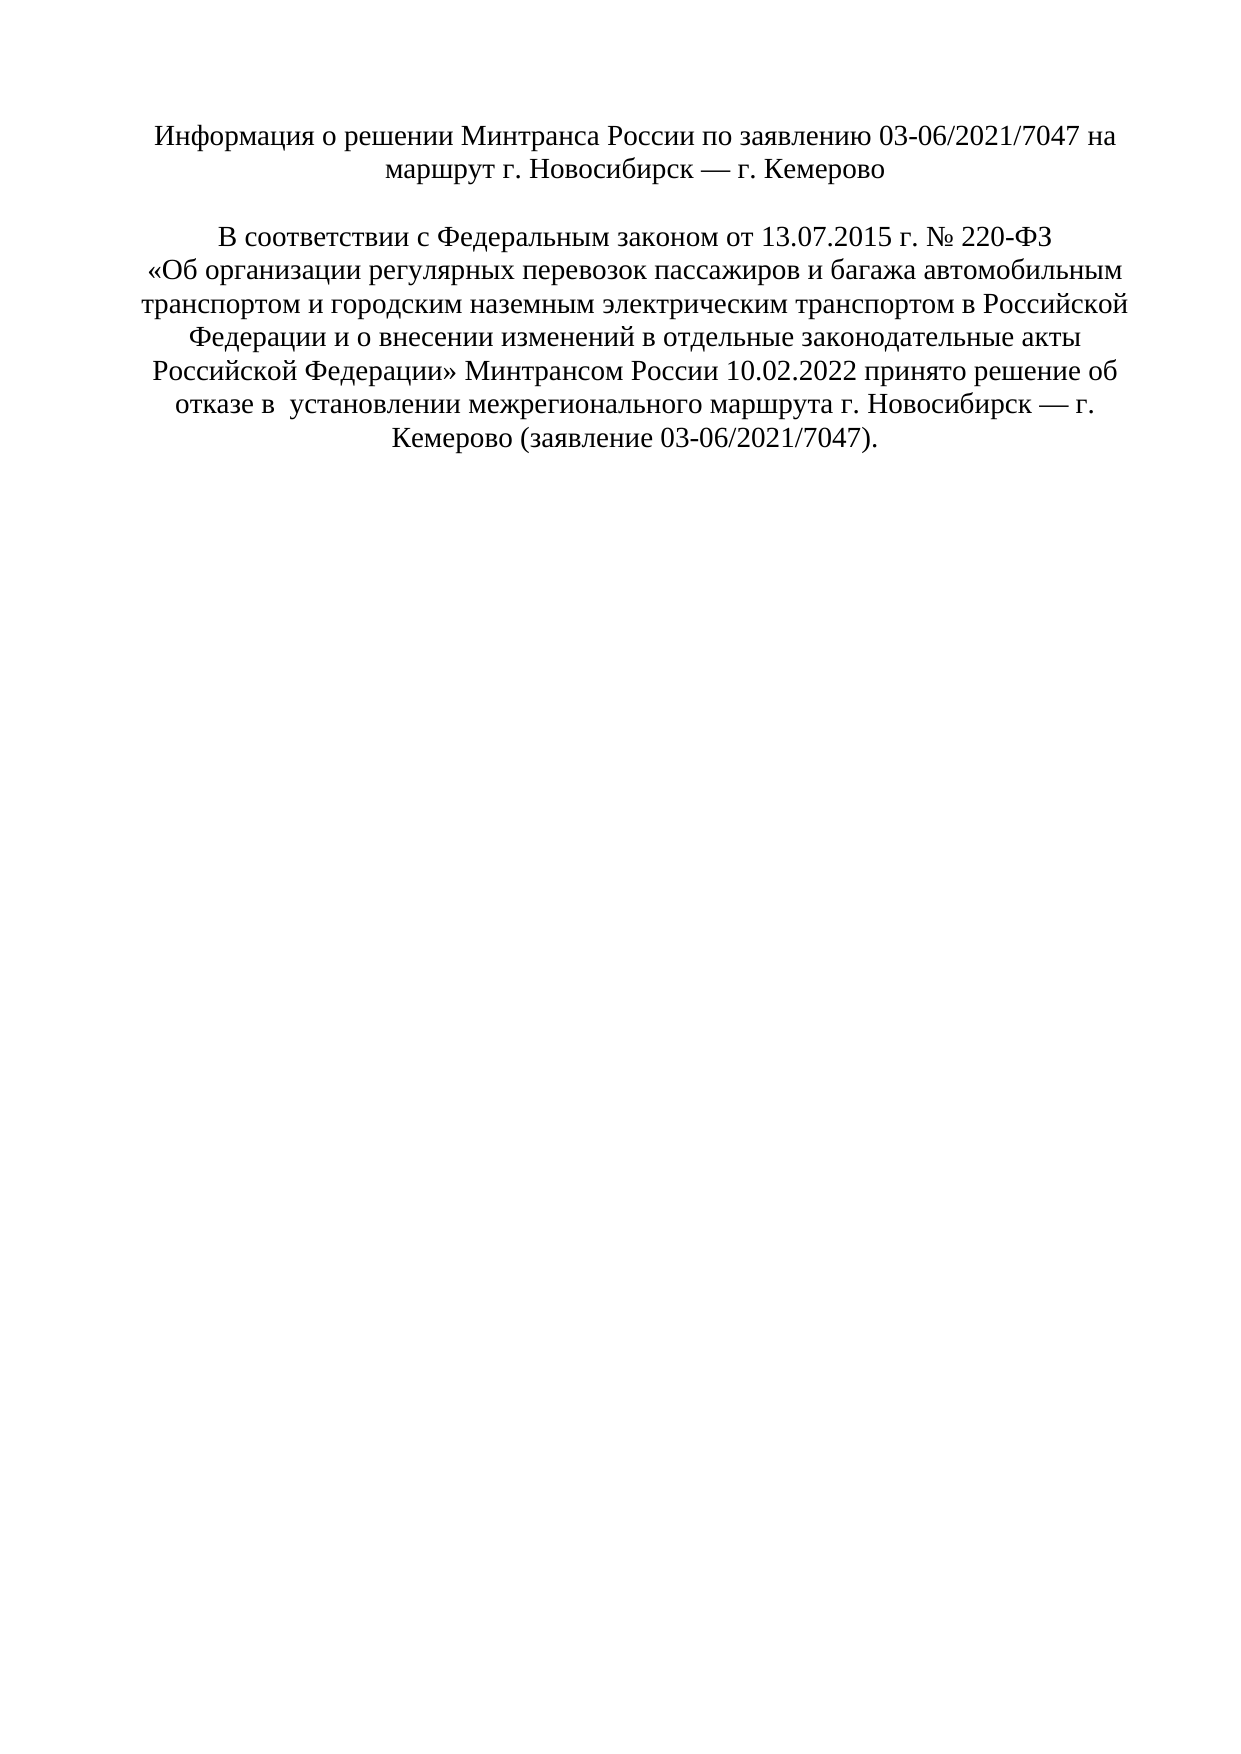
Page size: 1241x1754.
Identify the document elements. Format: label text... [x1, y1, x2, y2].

text В соответствии с Федеральным законом от 13.07.2015 г. № 220-ФЗ «Об организации регулярных перевозок пассажиров и багажа автомобильным транспортом и городским наземным электрическим транспортом в Российской Федерации и о внесении изменений в отдельные законодательные акты Российской Федерации» Минтрансом России 10.02.2022 принято решение об отказе в установлении межрегионального маршрута г. Новосибирск — г. Кемерово (заявление 03-06/2021/7047). [118, 219, 1152, 453]
text Информация о решении Минтранса России по заявлению 03-06/2021/7047 на маршрут г. Новосибирск — г. Кемерово [118, 118, 1152, 185]
